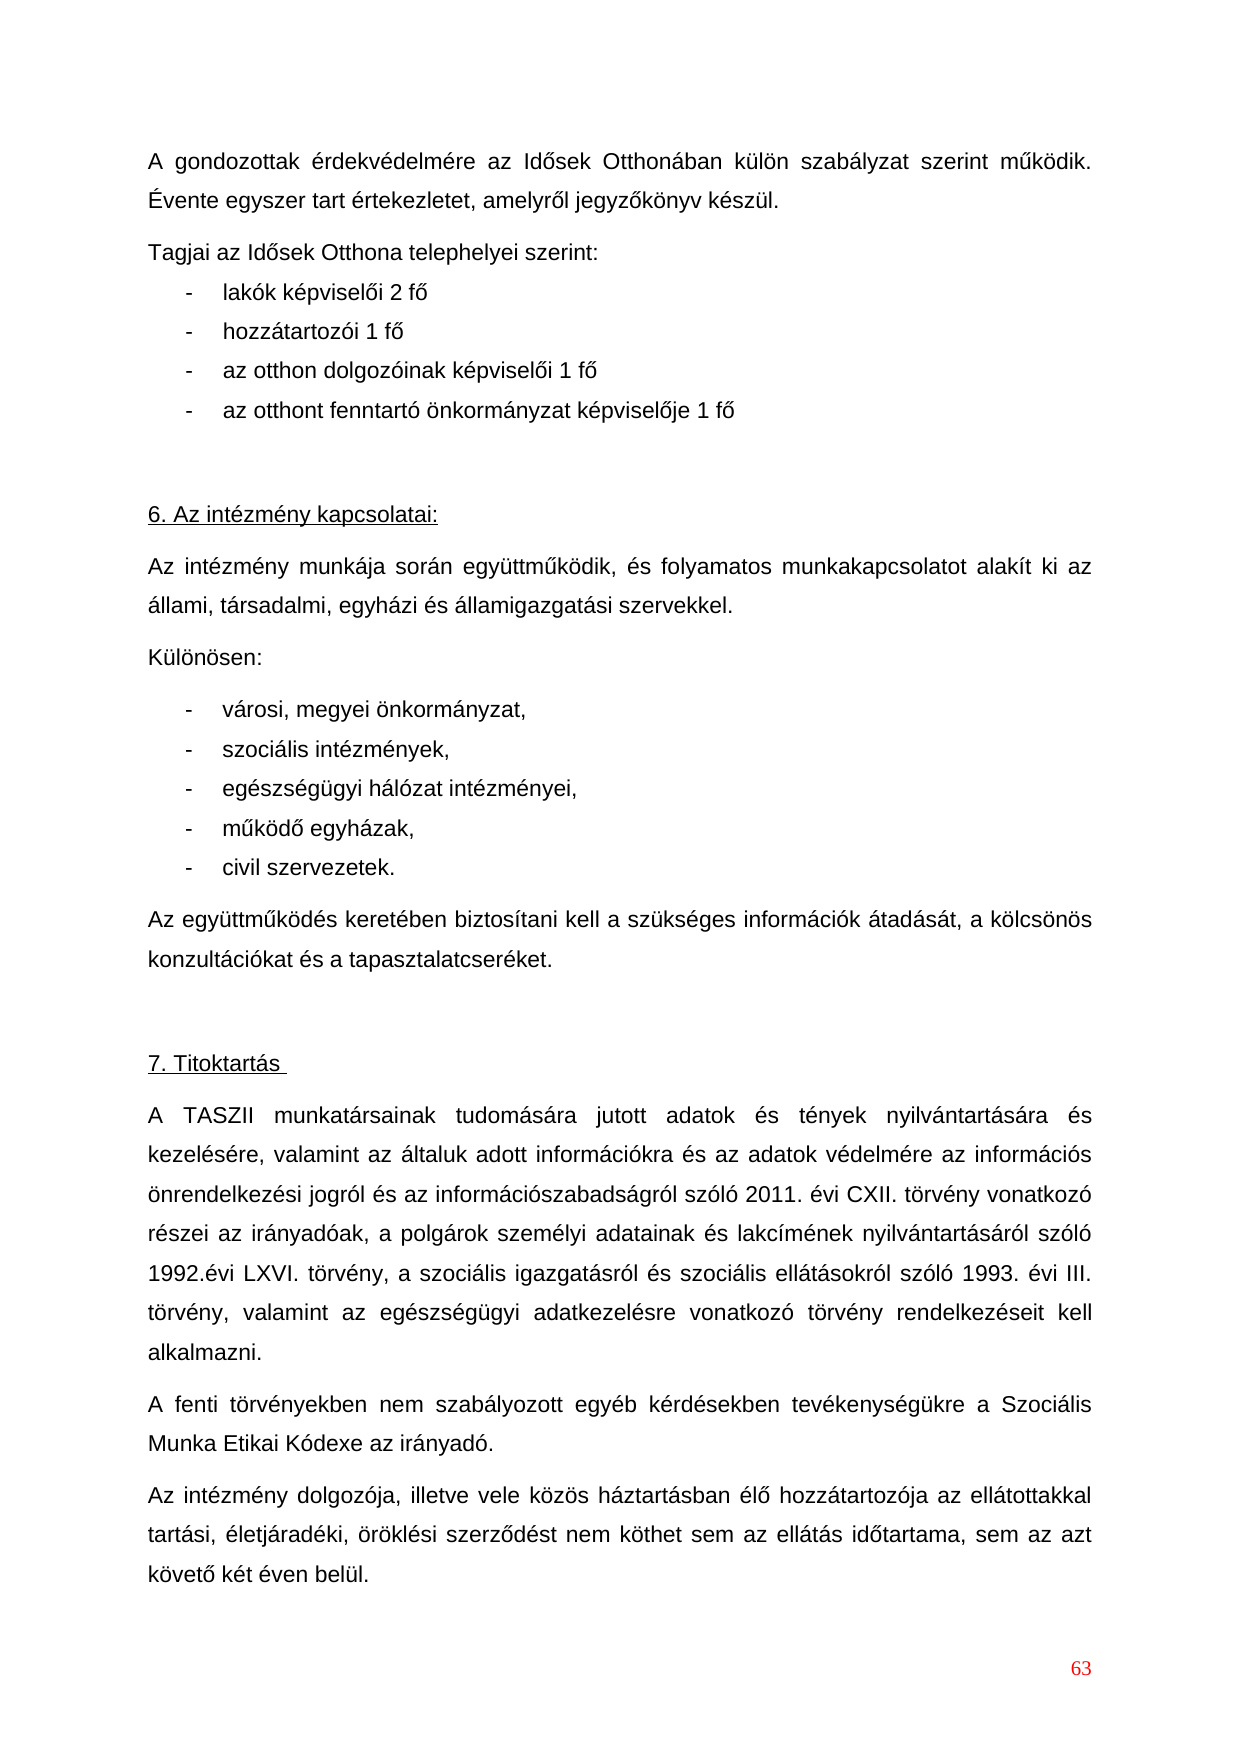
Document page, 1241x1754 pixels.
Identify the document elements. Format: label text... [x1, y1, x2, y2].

text A fenti törvényekben nem szabályozott egyéb kérdésekben tevékenységükre a Szociális Munka Etikai Kódexe az irányadó. [148, 1391, 1093, 1456]
text Tagjai az Idősek Otthona telephelyei szerint: [148, 239, 1093, 265]
list egészségügyi hálózat intézményei, [185, 775, 1093, 802]
list lakók képviselői 2 fő [185, 278, 1093, 305]
text Az együttműködés keretében biztosítani kell a szükséges információk átadását, a kölcsönös konzultációkat és a tapasztalatcseréket. [148, 906, 1093, 972]
text 7. Titoktartás [148, 1050, 1093, 1076]
list hozzátartozói 1 fő [185, 318, 1093, 344]
text Különösen: [148, 644, 1093, 671]
text 6. Az intézmény kapcsolatai: [148, 501, 1093, 527]
list civil szervezetek. [185, 854, 1093, 881]
list az otthon dolgozóinak képviselői 1 fő [185, 357, 1093, 384]
list szociális intézmények, [185, 736, 1093, 762]
text Az intézmény dolgozója, illetve vele közös háztartásban élő hozzátartozója az ellátottakkal tartási, életjáradéki, öröklési szerződést nem köthet sem az ellátás időtartama, sem az azt követő két éven belül. [148, 1482, 1093, 1587]
text A TASZII munkatársainak tudomására jutott adatok és tények nyilvántartására és kezelésére, valamint az általuk adott információkra és az adatok védelmére az információs önrendelkezési jogról és az információszabadságról szóló 2011. évi CXII. törvény vonatkozó részei az irányadóak, a polgárok személyi adatainak és lakcímének nyilvántartásáról szóló 1992.évi LXVI. törvény, a szociális igazgatásról és szociális ellátásokról szóló 1993. évi III. törvény, valamint az egészségügyi adatkezelésre vonatkozó törvény rendelkezéseit kell alkalmazni. [148, 1102, 1093, 1365]
text Az intézmény munkája során együttműködik, és folyamatos munkakapcsolatot alakít ki az állami, társadalmi, egyházi és államigazgatási szervekkel. [148, 553, 1093, 619]
list városi, megyei önkormányzat, [185, 696, 1093, 723]
text A gondozottak érdekvédelmére az Idősek Otthonában külön szabályzat szerint működik. Évente egyszer tart értekezletet, amelyről jegyzőkönyv készül. [148, 148, 1093, 213]
list az otthont fenntartó önkormányzat képviselője 1 fő [185, 397, 1093, 423]
list működő egyházak, [185, 815, 1093, 841]
